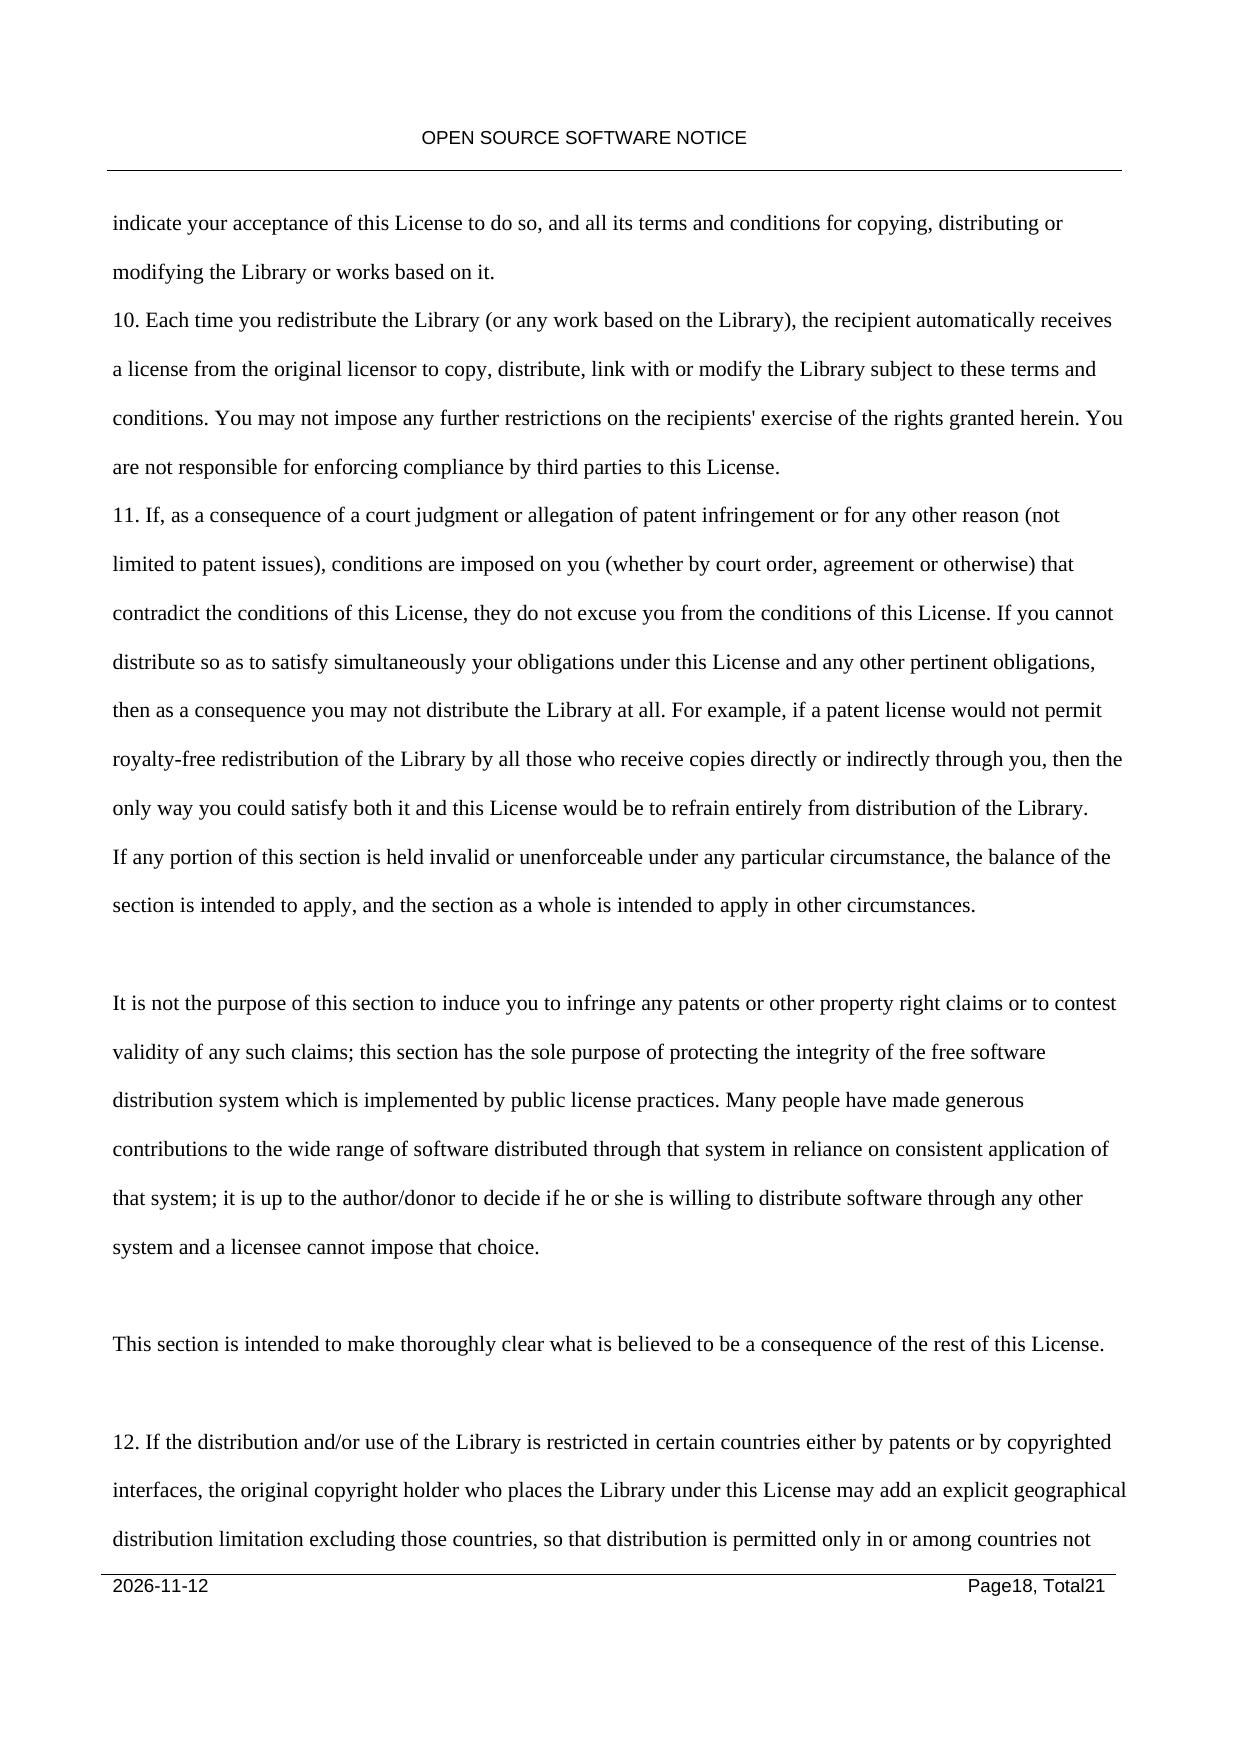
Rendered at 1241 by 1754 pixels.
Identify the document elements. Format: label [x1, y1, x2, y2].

text [112, 206, 1128, 1555]
